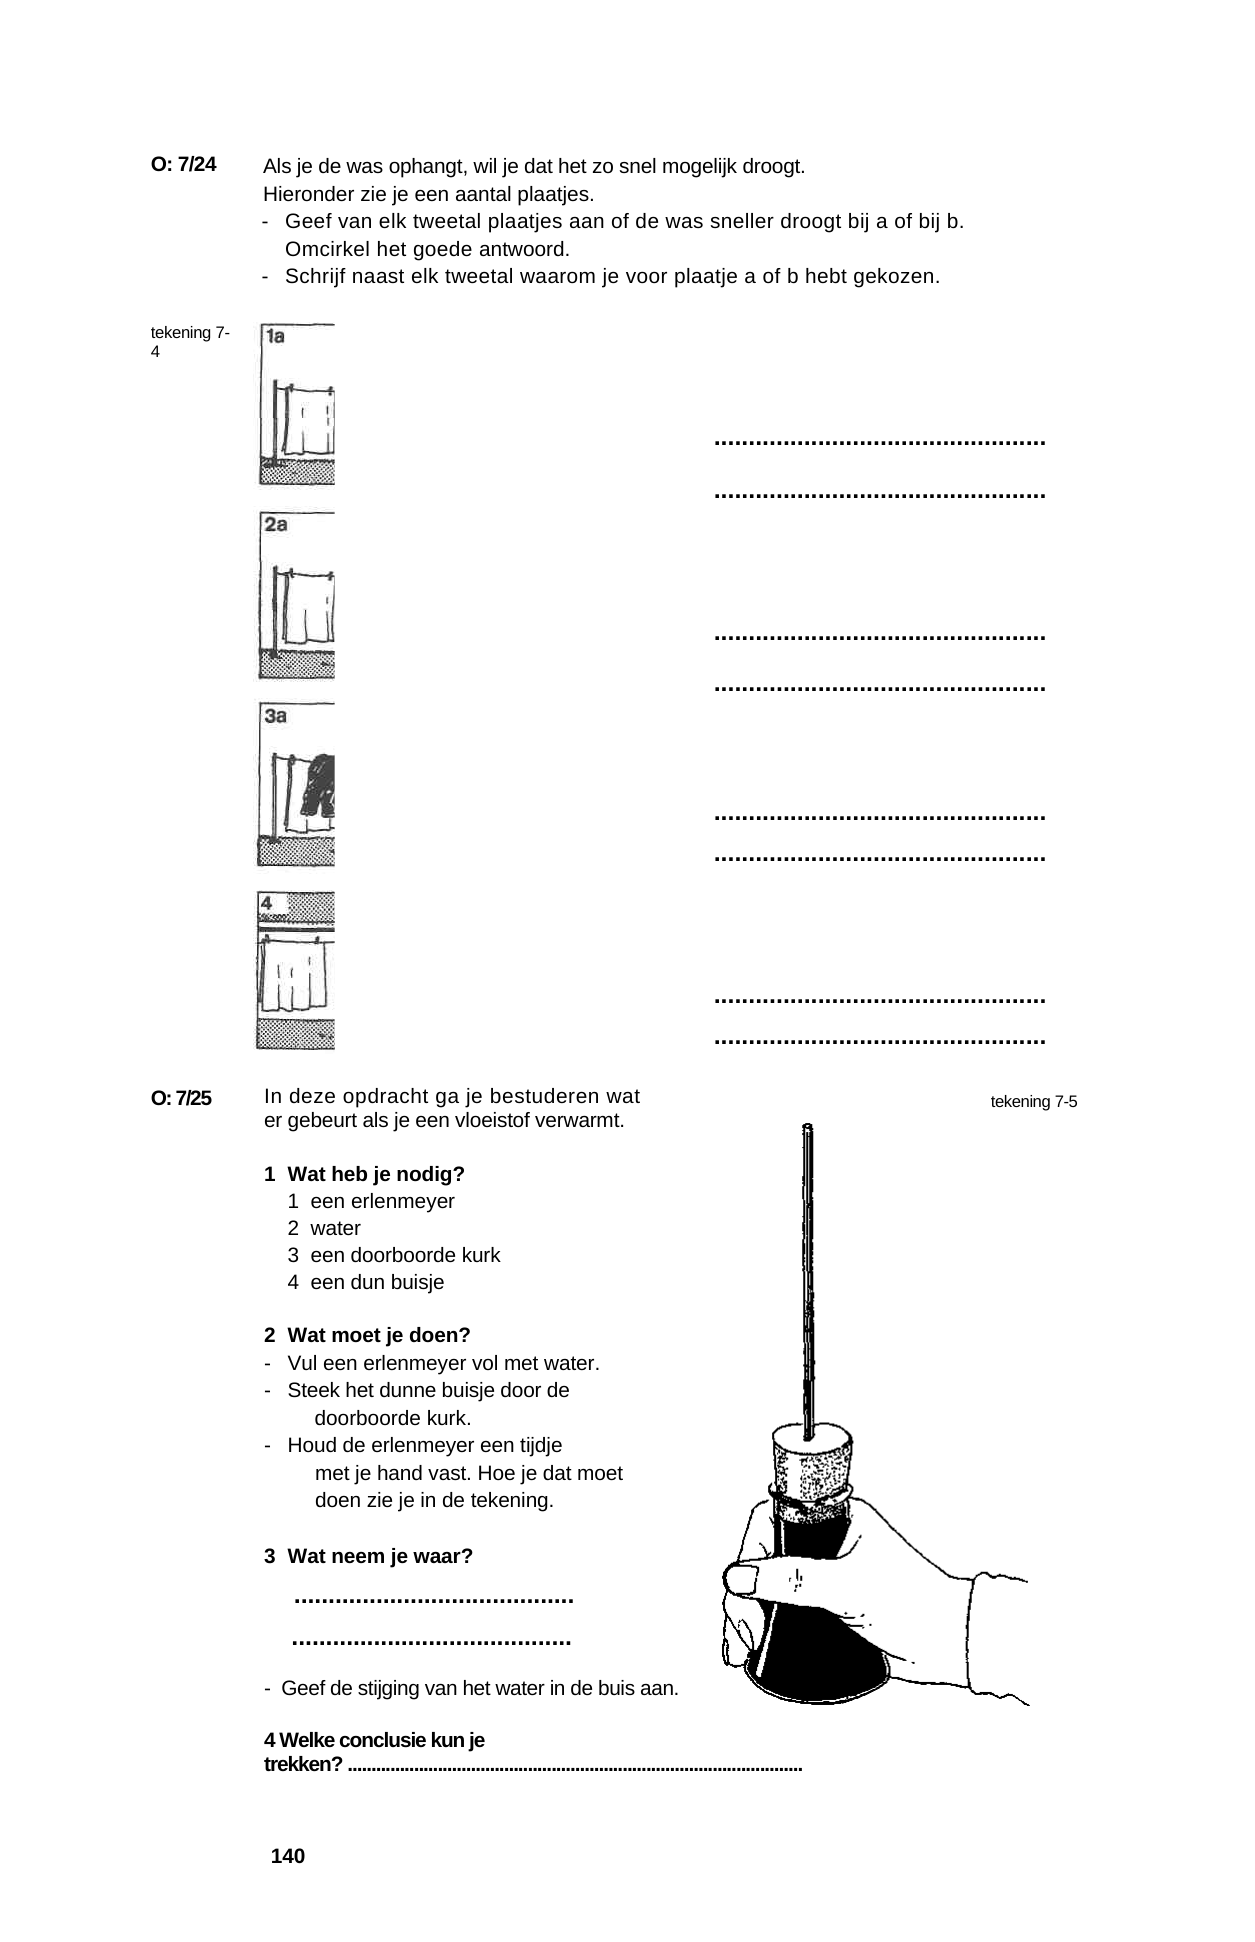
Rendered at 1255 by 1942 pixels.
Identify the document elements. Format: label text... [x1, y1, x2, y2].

text 1 Wat heb je nodig? [264, 1159, 715, 1187]
text O: 7/25 [151, 1086, 228, 1109]
text tekening 7-5 [991, 1092, 1085, 1111]
text ................................................ [713, 475, 1056, 504]
text met je hand vast. Hoe je dat moet [264, 1458, 672, 1486]
list Schrijf naast elk tweetal waarom je voor plaatje a of b hebt gekozen. [261, 261, 1056, 289]
text ................................................ [713, 797, 1056, 826]
list Steek het dunne buisje door de [264, 1376, 624, 1403]
text ................................................ [713, 668, 1056, 697]
text 2 Wat moet je doen? [264, 1321, 715, 1348]
text ......................................... [264, 1622, 715, 1650]
text er gebeurt als je een vloeistof verwarmt. [264, 1108, 672, 1132]
list een dun buisje [287, 1267, 715, 1294]
list een erlenmeyer [287, 1187, 715, 1213]
list water [287, 1213, 715, 1241]
text ................................................ [713, 838, 1056, 867]
text tekening 7-4 [151, 323, 232, 361]
text doorboorde kurk. [264, 1403, 624, 1431]
text O: 7/24 [151, 151, 225, 175]
list Vul een erlenmeyer vol met water. [264, 1348, 715, 1376]
list Geef van elk tweetal plaatjes aan of de was sneller droogt bij a of bij b. Omcirkel het goede antwoord. [261, 206, 1056, 261]
text 3 Wat neem je waar? [264, 1544, 715, 1568]
text doen zie je in de tekening. [264, 1486, 672, 1513]
picture [253, 322, 335, 1054]
text ................................................ [713, 422, 1056, 450]
text - Geef de stijging van het water in de buis aan. [264, 1675, 715, 1699]
text ................................................ [713, 1021, 1056, 1050]
list Houd de erlenmeyer een tijdje [264, 1431, 672, 1458]
text ................................................ [713, 980, 1056, 1008]
text In deze opdracht ga je bestuderen wat [264, 1084, 672, 1108]
text 4 Welke conclusie kun je trekken? ................................................................................................ [264, 1728, 1056, 1776]
text ................................................ [713, 617, 1056, 645]
text Als je de was ophangt, wil je dat het zo snel mogelijk droogt. Hieronder zie je een aantal plaatjes. [263, 151, 816, 206]
list een doorboorde kurk [287, 1241, 715, 1267]
text ......................................... [264, 1580, 715, 1609]
